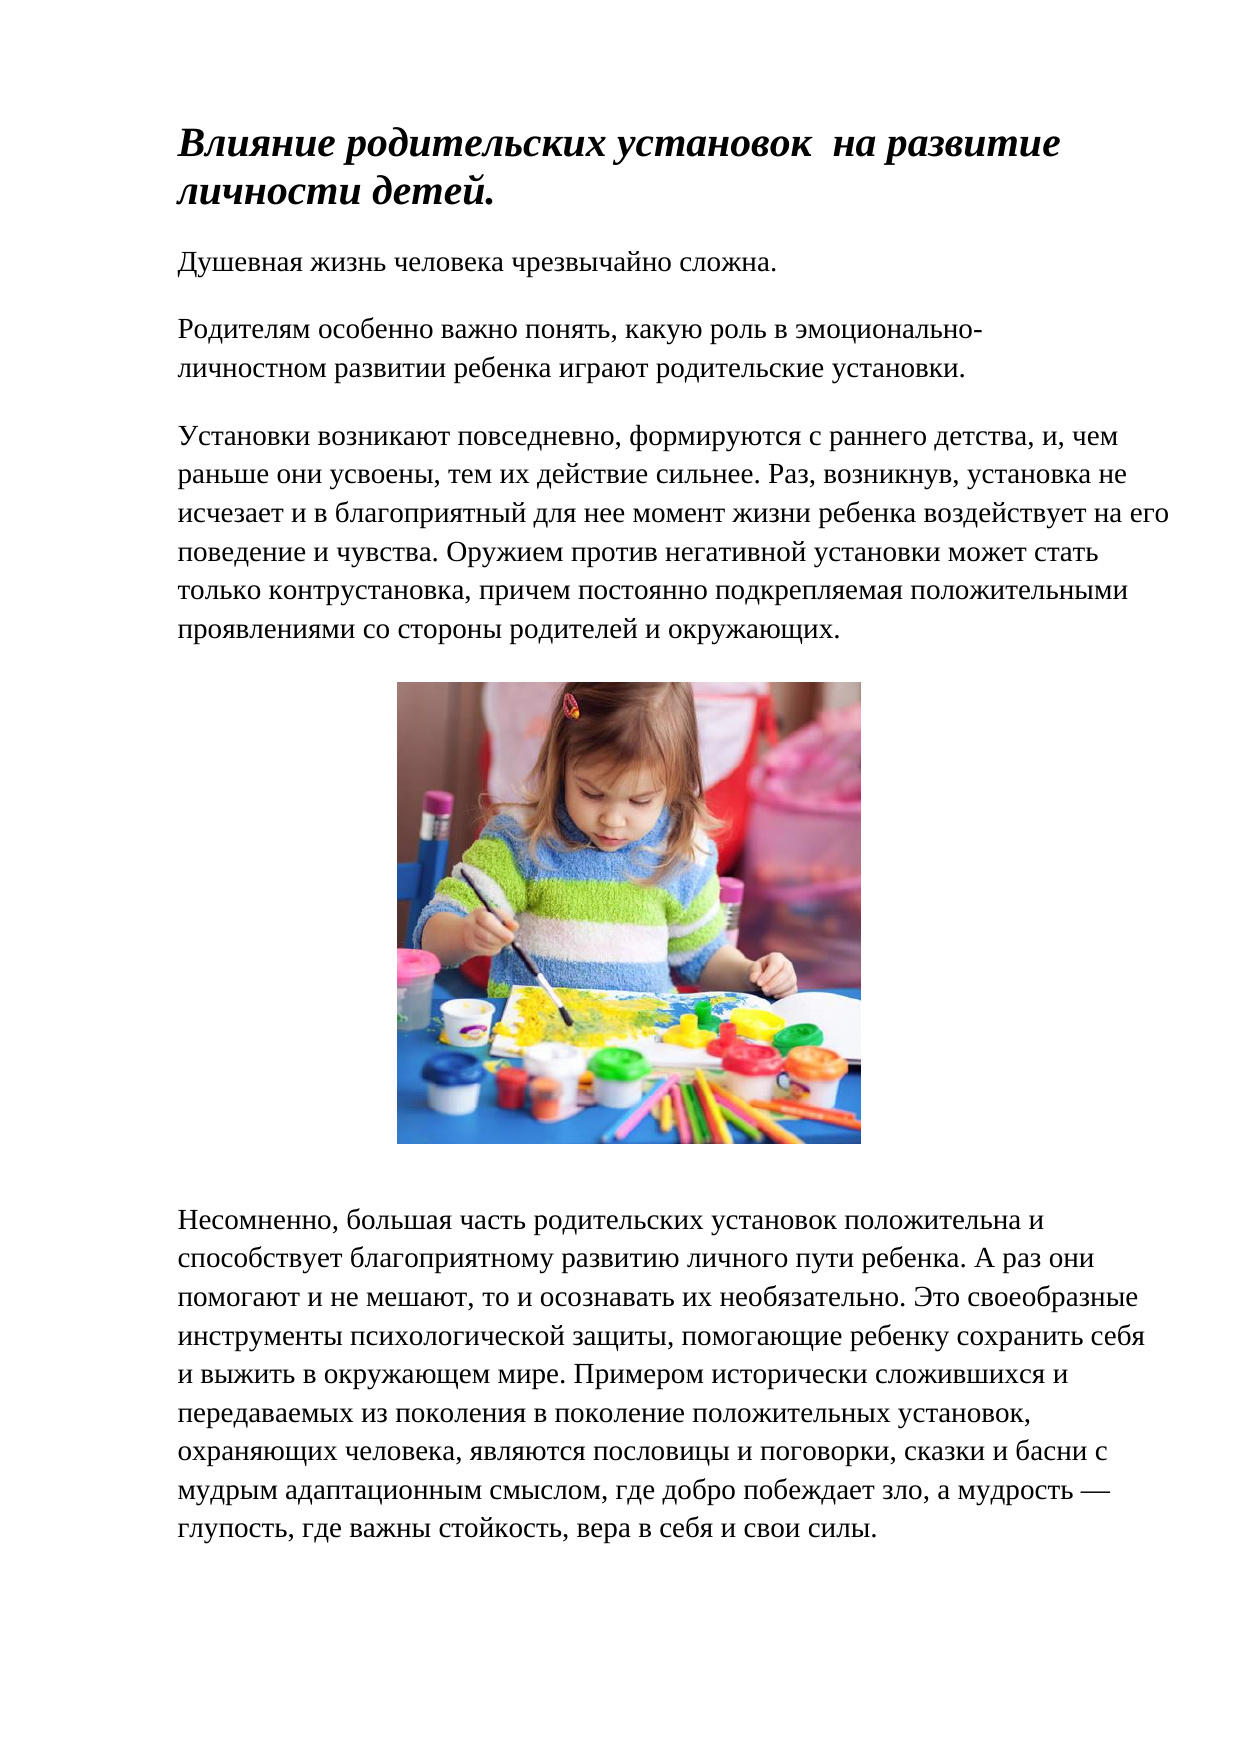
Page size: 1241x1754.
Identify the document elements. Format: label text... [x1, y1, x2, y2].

text Установки возникают повседневно, формируются с раннего детства, и, чем раньше они усвоены, тем их действие сильнее. Раз, возникнув, установка не исчезает и в благоприятный для нее момент жизни ребенка воздействует на его поведение и чувства. Оружием против негативной установки может стать только контрустановка, причем постоянно подкрепляемая положительными проявлениями со стороны родителей и окружающих. [177, 418, 1171, 644]
picture [397, 682, 861, 1144]
text Душевная жизнь человека чрезвычайно сложна. [177, 244, 1177, 277]
text Влияние родительских установок на развитие личности детей. [177, 118, 1093, 214]
text Несомненно, большая часть родительских установок положительна и способствует благоприятному развитию личного пути ребенка. А раз они помогают и не мешают, то и осознавать их необязательно. Это своеобразные инструменты психологической защиты, помогающие ребенку сохранить себя и выжить в окружающем мире. Примером исторически сложившихся и передаваемых из поколения в поколение положительных установок, охраняющих человека, являются пословицы и поговорки, сказки и басни с мудрым адаптационным смыслом, где добро побеждает зло, а мудрость — глупость, где важны стойкость, вера в себя и свои силы. [177, 1202, 1161, 1544]
text Родителям особенно важно понять, какую роль в эмоционально-личностном развитии ребенка играют родительские установки. [177, 312, 1078, 384]
